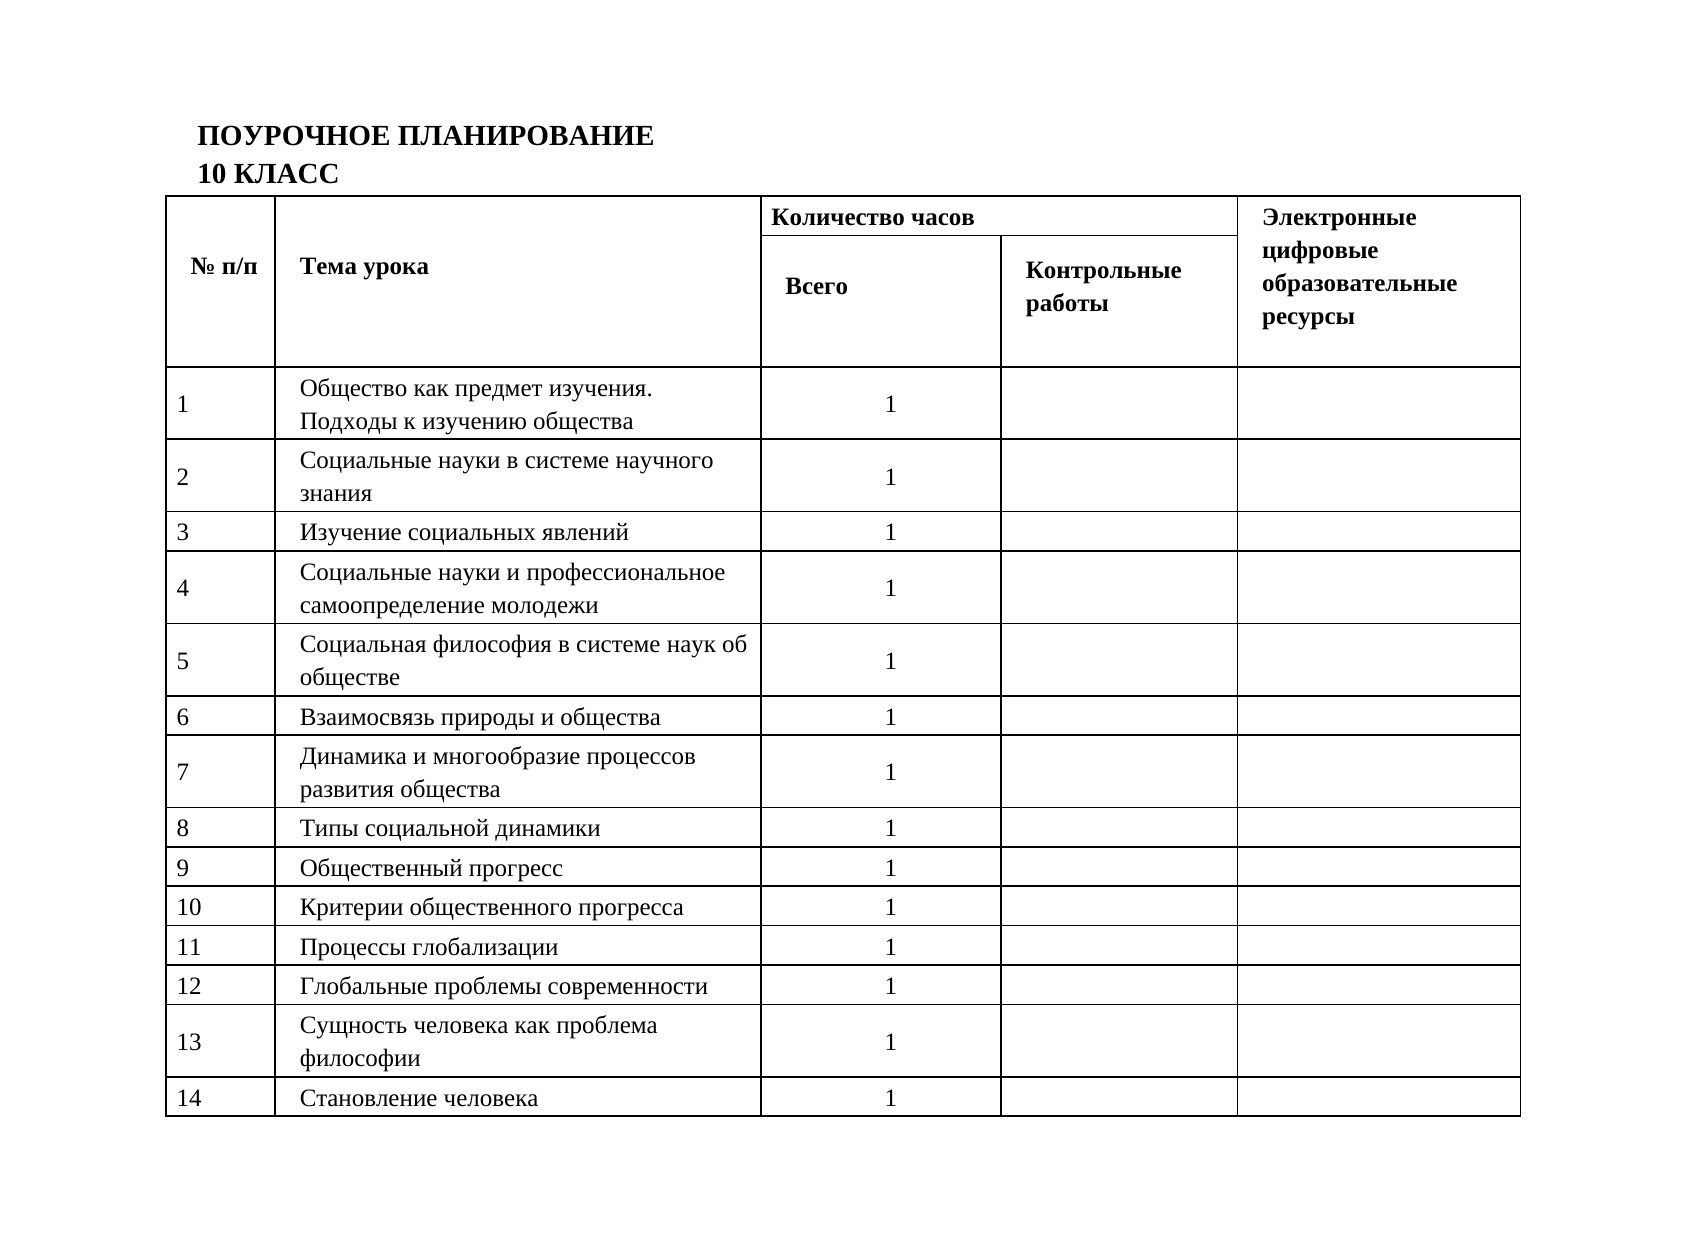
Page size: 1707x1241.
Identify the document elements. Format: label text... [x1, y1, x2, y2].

table_cell [1002, 624, 1237, 695]
table_cell 1 [762, 808, 1000, 846]
table_cell [1238, 512, 1520, 550]
table_cell [1002, 848, 1237, 885]
table_cell [1238, 1078, 1520, 1115]
table_header № п/п [167, 197, 274, 366]
table_cell [1238, 624, 1520, 695]
table_cell 10 [167, 887, 274, 925]
table_cell 7 [167, 736, 274, 807]
table_cell [1002, 697, 1237, 734]
table_cell 1 [762, 1005, 1000, 1076]
table_cell Динамика и многообразие процессов развития общества [276, 736, 760, 807]
table_cell 1 [762, 512, 1000, 550]
table_cell 11 [167, 926, 274, 964]
table_cell Глобальные проблемы современности [276, 966, 760, 1003]
text 10 КЛАСС [190, 157, 1618, 190]
table_cell 1 [762, 926, 1000, 964]
table_cell [1238, 552, 1520, 622]
table_cell [1002, 512, 1237, 550]
table_cell Взаимосвязь природы и общества [276, 697, 760, 734]
table_cell 1 [762, 887, 1000, 925]
table_cell 14 [167, 1078, 274, 1115]
table_cell 13 [167, 1005, 274, 1076]
table_cell [1002, 440, 1237, 511]
table_cell [1238, 966, 1520, 1003]
table_cell 2 [167, 440, 274, 511]
table_cell Социальные науки в системе научного знания [276, 440, 760, 511]
table_cell Сущность человека как проблема философии [276, 1005, 760, 1076]
table_header Количество часов [762, 197, 1237, 234]
table_cell [1002, 368, 1237, 438]
table_cell 1 [762, 440, 1000, 511]
table_cell 1 [762, 736, 1000, 807]
table_cell Критерии общественного прогресса [276, 887, 760, 925]
table_cell [1002, 926, 1237, 964]
text ПОУРОЧНОЕ ПЛАНИРОВАНИЕ [190, 118, 1618, 152]
table_cell [1002, 887, 1237, 925]
table_cell 1 [762, 624, 1000, 695]
table_cell 1 [762, 368, 1000, 438]
table_cell 8 [167, 808, 274, 846]
table_header Тема урока [276, 197, 760, 366]
table_cell 1 [762, 966, 1000, 1003]
table_cell [1238, 887, 1520, 925]
table_cell [1238, 697, 1520, 734]
table_cell [1002, 736, 1237, 807]
table_cell 1 [762, 697, 1000, 734]
table_cell 9 [167, 848, 274, 885]
table_cell [1238, 1005, 1520, 1076]
table_cell [1238, 808, 1520, 846]
table_cell 3 [167, 512, 274, 550]
table_cell Социальные науки и профессиональное самоопределение молодежи [276, 552, 760, 622]
table_cell 5 [167, 624, 274, 695]
table_cell [1238, 848, 1520, 885]
table_cell Процессы глобализации [276, 926, 760, 964]
table_cell 12 [167, 966, 274, 1003]
table_cell Типы социальной динамики [276, 808, 760, 846]
table_cell [1002, 966, 1237, 1003]
table_cell [1002, 552, 1237, 622]
table_cell Социальная философия в системе наук об обществе [276, 624, 760, 695]
table_cell [1002, 1078, 1237, 1115]
table_cell 1 [167, 368, 274, 438]
table_cell Общество как предмет изучения. Подходы к изучению общества [276, 368, 760, 438]
table_cell 6 [167, 697, 274, 734]
table_cell Становление человека [276, 1078, 760, 1115]
table_cell [1002, 808, 1237, 846]
table_cell 1 [762, 552, 1000, 622]
table_cell [1238, 736, 1520, 807]
table_header Электронные цифровые образовательные ресурсы [1238, 197, 1520, 366]
table_cell [1238, 926, 1520, 964]
table_cell [1238, 440, 1520, 511]
table_cell [1238, 368, 1520, 438]
table_cell 1 [762, 848, 1000, 885]
table_cell Общественный прогресс [276, 848, 760, 885]
table_cell Изучение социальных явлений [276, 512, 760, 550]
table_cell Всего [762, 236, 1000, 366]
table_cell 4 [167, 552, 274, 622]
table_cell Контрольные работы [1002, 236, 1237, 366]
table_cell [1002, 1005, 1237, 1076]
table_cell 1 [762, 1078, 1000, 1115]
